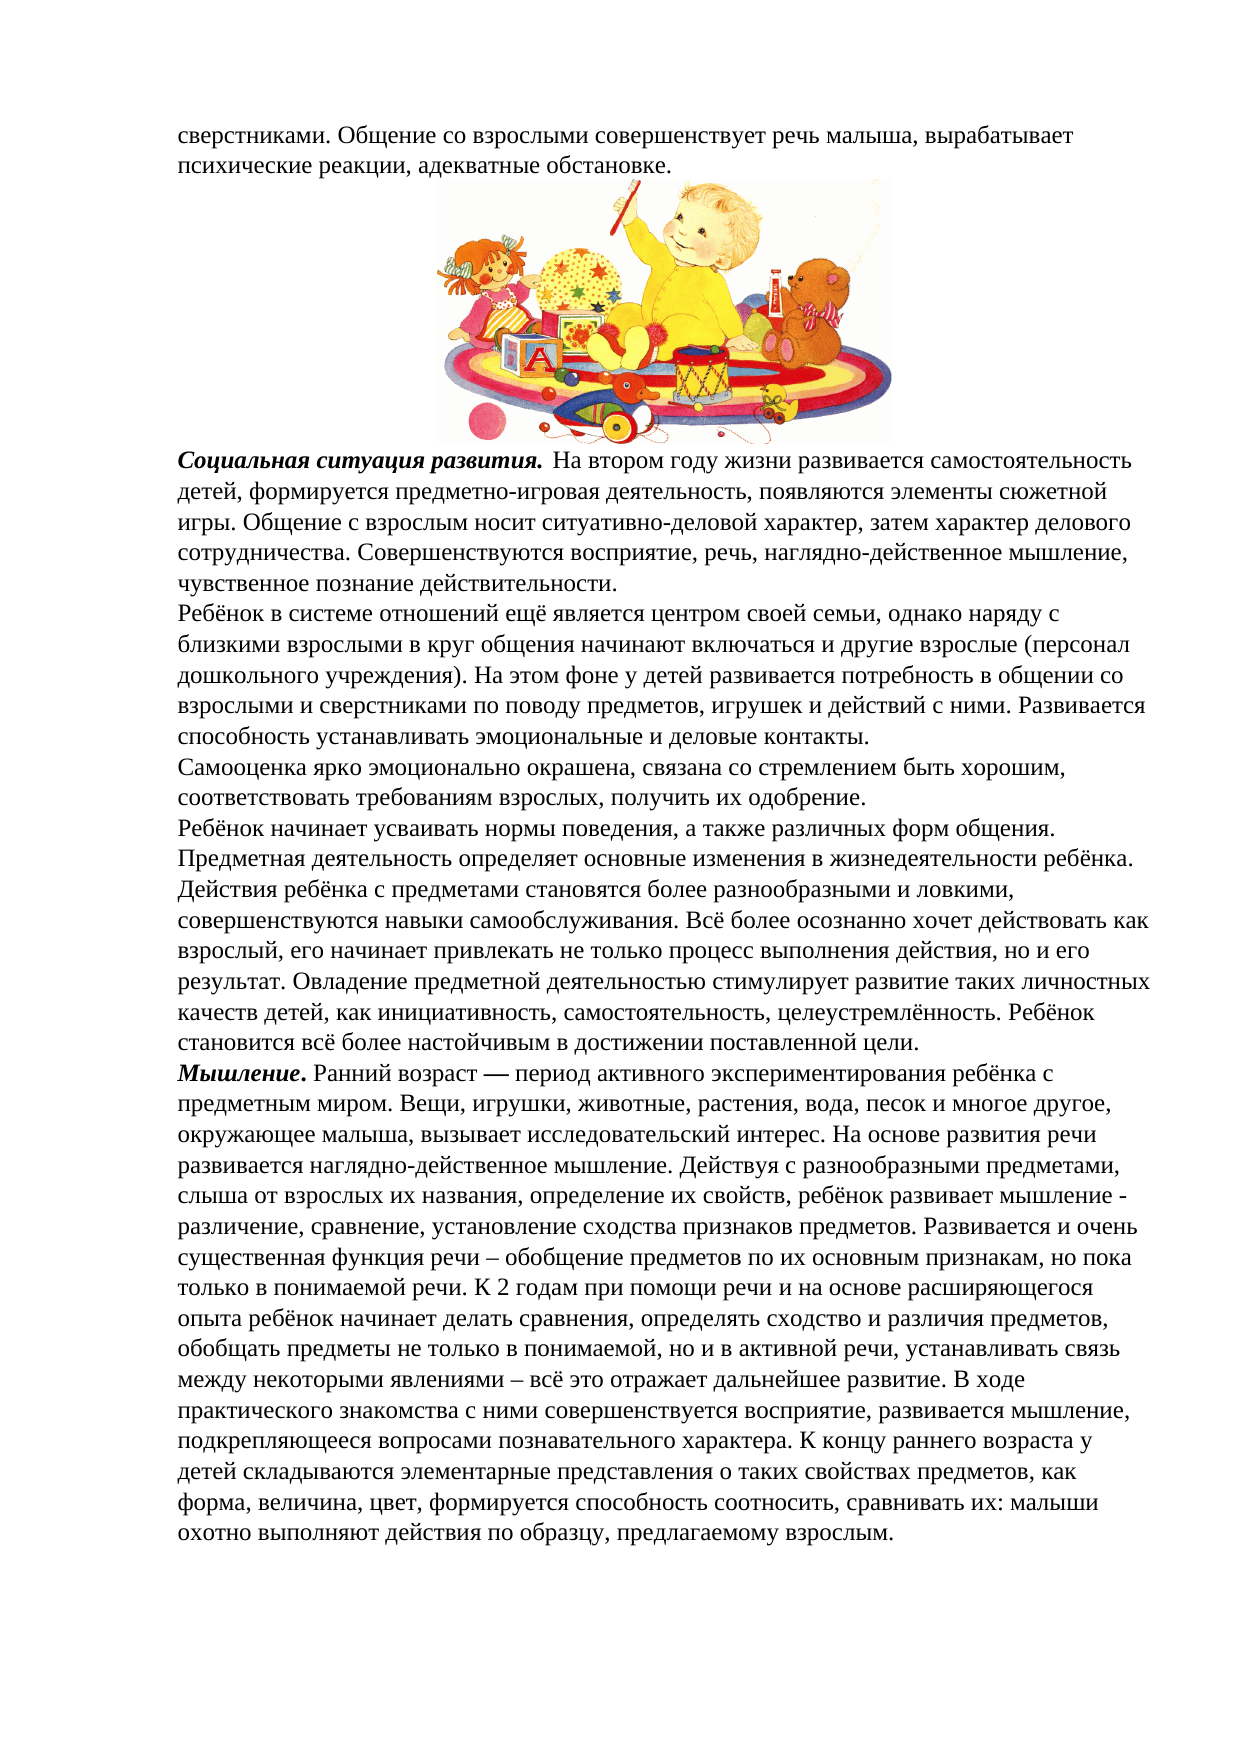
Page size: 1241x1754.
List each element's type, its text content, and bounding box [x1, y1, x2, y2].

text Самооценка ярко эмоционально окрашена, связана со стремлением быть хорошим, соответствовать требованиям взрослых, получить их одобрение. [177, 750, 1152, 811]
picture [437, 179, 892, 444]
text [177, 118, 1152, 179]
text Социальная ситуация развития. На втором году жизни развивается самостоятельность детей, формируется предметно-игровая деятельность, появляются элементы сюжетной игры. Общение с взрослым носит ситуативно-деловой характер, затем характер делового сотрудничества. Совершенствуются восприятие, речь, наглядно-действенное мышление, чувственное познание действительности. [177, 443, 1152, 597]
text Ребёнок в системе отношений ещё является центром своей семьи, однако наряду с близкими взрослыми в круг общения начинают включаться и другие взрослые (персонал дошкольного учреждения). На этом фоне у детей развивается потребность в общении со взрослыми и сверстниками по поводу предметов, игрушек и действий с ними. Развивается способность устанавливать эмоциональные и деловые контакты. [177, 597, 1152, 750]
text Мышление. Ранний возраст — период активного экспериментирования ребёнка с предметным миром. Вещи, игрушки, животные, растения, вода, песок и многое другое, окружающее малыша, вызывает исследовательский интерес. На основе развития речи развивается наглядно-действенное мышление. Действуя с разнообразными предметами, слыша от взрослых их названия, определение их свойств, ребёнок развивает мышление - различение, сравнение, установление сходства признаков предметов. Развивается и очень существенная функция речи – обобщение предметов по их основным признакам, но пока только в понимаемой речи. К 2 годам при помощи речи и на основе расширяющегося опыта ребёнок начинает делать сравнения, определять сходство и различия предметов, обобщать предметы не только в понимаемой, но и в активной речи, устанавливать связь между некоторыми явлениями – всё это отражает дальнейшее развитие. В ходе практического знакомства с ними совершенствуется восприятие, развивается мышление, подкрепляющееся вопросами познавательного характера. К концу раннего возраста у детей складываются элементарные представления о таких свойствах предметов, как форма, величина, цвет, формируется способность соотносить, сравнивать их: малыши охотно выполняют действия по образцу, предлагаемому взрослым. [177, 1056, 1152, 1546]
text Предметная деятельность определяет основные изменения в жизнедеятельности ребёнка. Действия ребёнка с предметами становятся более разнообразными и ловкими, совершенствуются навыки самообслуживания. Всё более осознанно хочет действовать как взрослый, его начинает привлекать не только процесс выполнения действия, но и его результат. Овладение предметной деятельностью стимулирует развитие таких личностных качеств детей, как инициативность, самостоятельность, целеустремлённость. Ребёнок становится всё более настойчивым в достижении поставленной цели. [177, 842, 1152, 1056]
text Ребёнок начинает усваивать нормы поведения, а также различных форм общения. [177, 811, 1152, 842]
